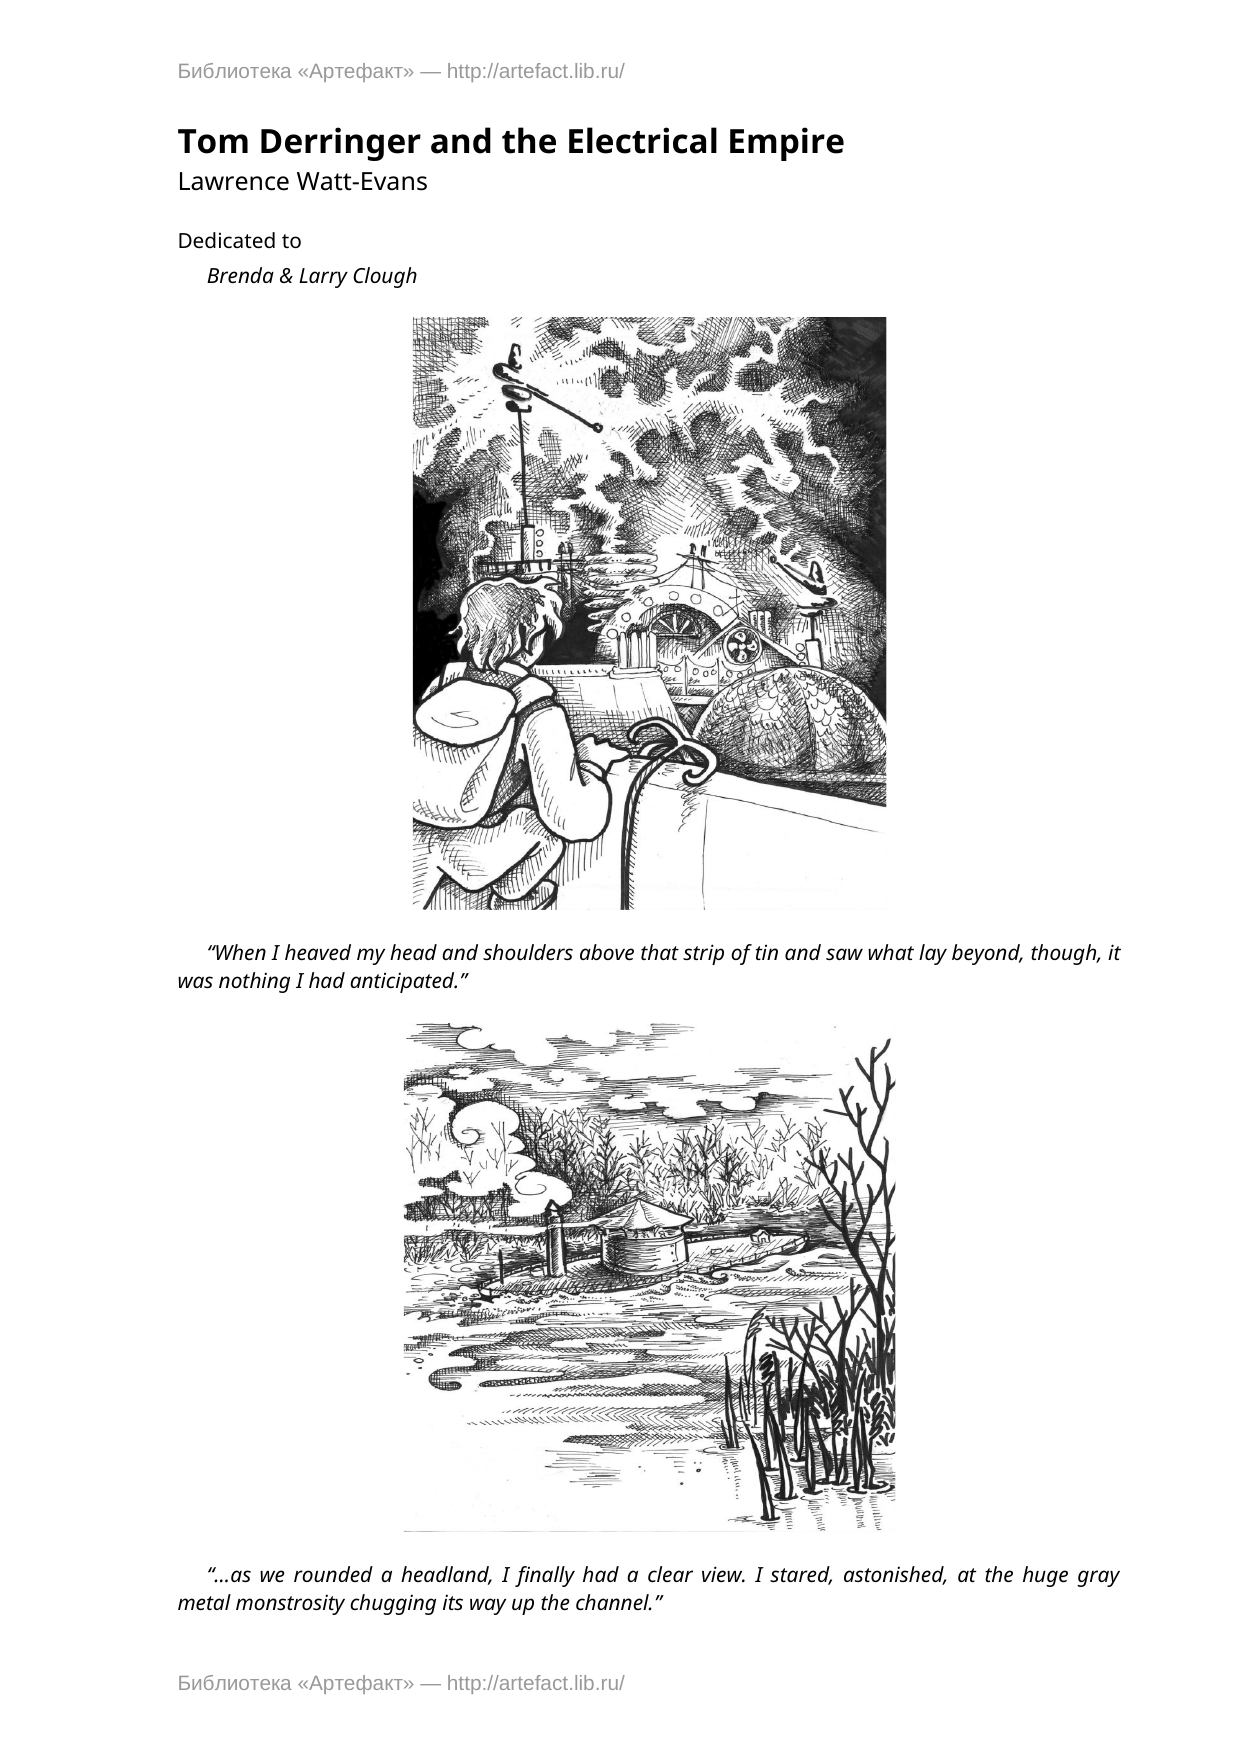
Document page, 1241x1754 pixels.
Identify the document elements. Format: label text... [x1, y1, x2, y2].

picture [403, 1023, 896, 1532]
text “When I heaved my head and shoulders above that strip of tin and saw what lay beyond, though, it was nothing I had anticipated.” [177, 938, 1122, 995]
text Tom Derringer and the Electrical Empire [177, 118, 1122, 163]
text Lawrence Watt-Evans [177, 163, 1122, 198]
text Brenda & Larry Clough [177, 261, 1122, 289]
picture [412, 317, 887, 910]
text Dedicated to [177, 226, 1122, 254]
text “...as we rounded a headland, I finally had a clear view. I stared, astonished, at the huge gray metal monstrosity chugging its way up the channel.” [177, 1560, 1122, 1617]
